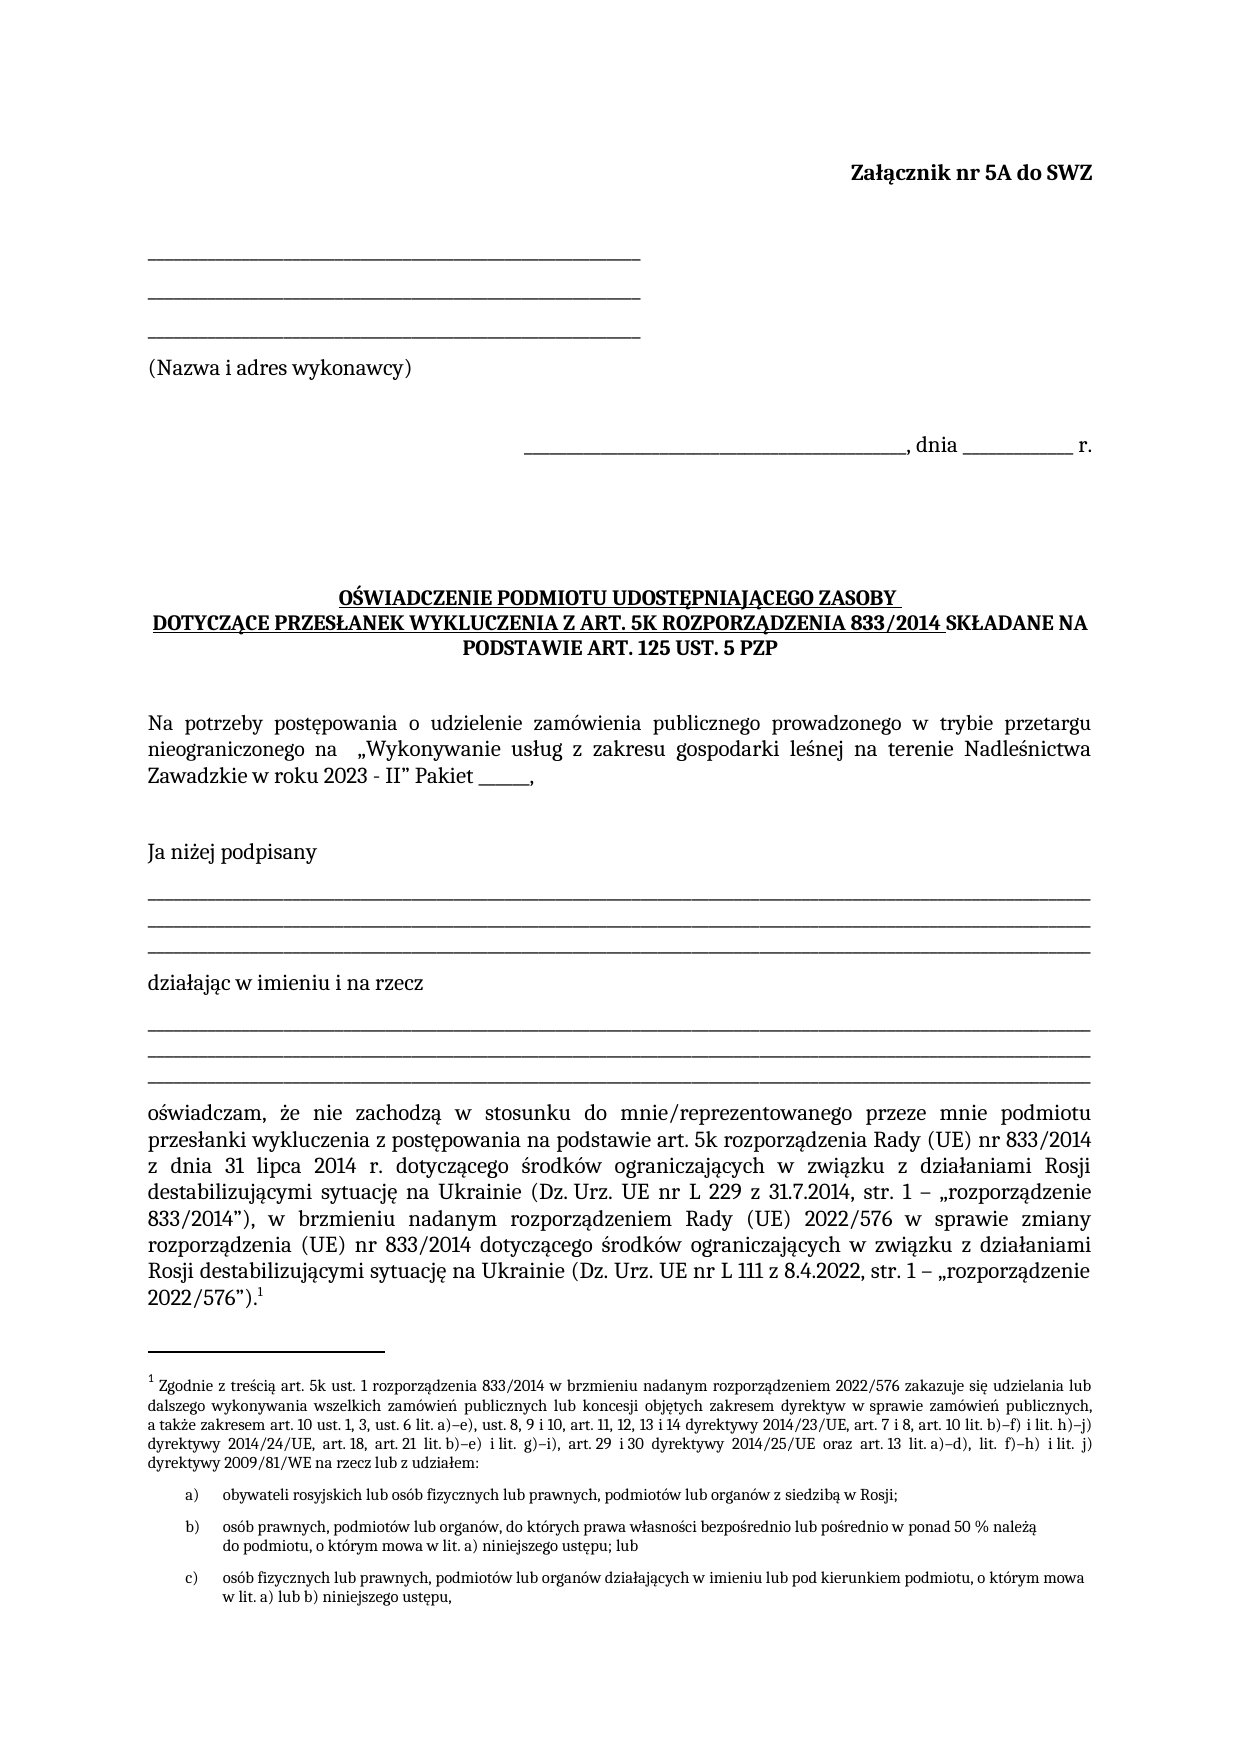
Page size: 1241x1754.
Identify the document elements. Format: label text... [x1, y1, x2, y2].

text Załącznik nr 5A do SWZ [148, 160, 1093, 186]
text Ja niżej podpisany [148, 839, 1093, 866]
text _____________________________________________________________________________________________________________________________________________________________________________________________________________________________________________________________________________________________________________________________________________ [148, 1008, 1093, 1087]
text __________________________________________________________ [148, 316, 1093, 342]
text (Nazwa i adres wykonawcy) [148, 354, 1093, 381]
text Na potrzeby postępowania o udzielenie zamówienia publicznego prowadzonego w trybie przetargu nieograniczonego na „Wykonywanie usług z zakresu gospodarki leśnej na terenie Nadleśnictwa Zawadzkie w roku 2023 - II” Pakiet ______, [148, 711, 1093, 789]
text działając w imieniu i na rzecz [148, 969, 1093, 996]
text OŚWIADCZENIE PODMIOTU UDOSTĘPNIAJĄCEGO ZASOBY DOTYCZĄCE PRZESŁANEK WYKLUCZENIA Z ART. 5K ROZPORZĄDZENIA 833/2014 SKŁADANE NA PODSTAWIE ART. 125 UST. 5 PZP [148, 585, 1093, 661]
text __________________________________________________________ [148, 277, 1093, 303]
text _____________________________________________, dnia _____________ r. [148, 432, 1093, 458]
text __________________________________________________________ [148, 238, 1093, 264]
text _____________________________________________________________________________________________________________________________________________________________________________________________________________________________________________________________________________________________________________________________________________ [148, 878, 1093, 957]
text oświadczam, że nie zachodzą w stosunku do mnie/reprezentowanego przeze mnie podmiotu przesłanki wykluczenia z postępowania na podstawie art. 5k rozporządzenia Rady (UE) nr 833/2014 z dnia 31 lipca 2014 r. dotyczącego środków ograniczających w związku z działaniami Rosji destabilizującymi sytuację na Ukrainie (Dz. Urz. UE nr L 229 z 31.7.2014, str. 1 – „rozporządzenie 833/2014”), w brzmieniu nadanym rozporządzeniem Rady (UE) 2022/576 w sprawie zmiany rozporządzenia (UE) nr 833/2014 dotyczącego środków ograniczających w związku z działaniami Rosji destabilizującymi sytuację na Ukrainie (Dz. Urz. UE nr L 111 z 8.4.2022, str. 1 – „rozporządzenie 2022/576”). [148, 1100, 1093, 1311]
